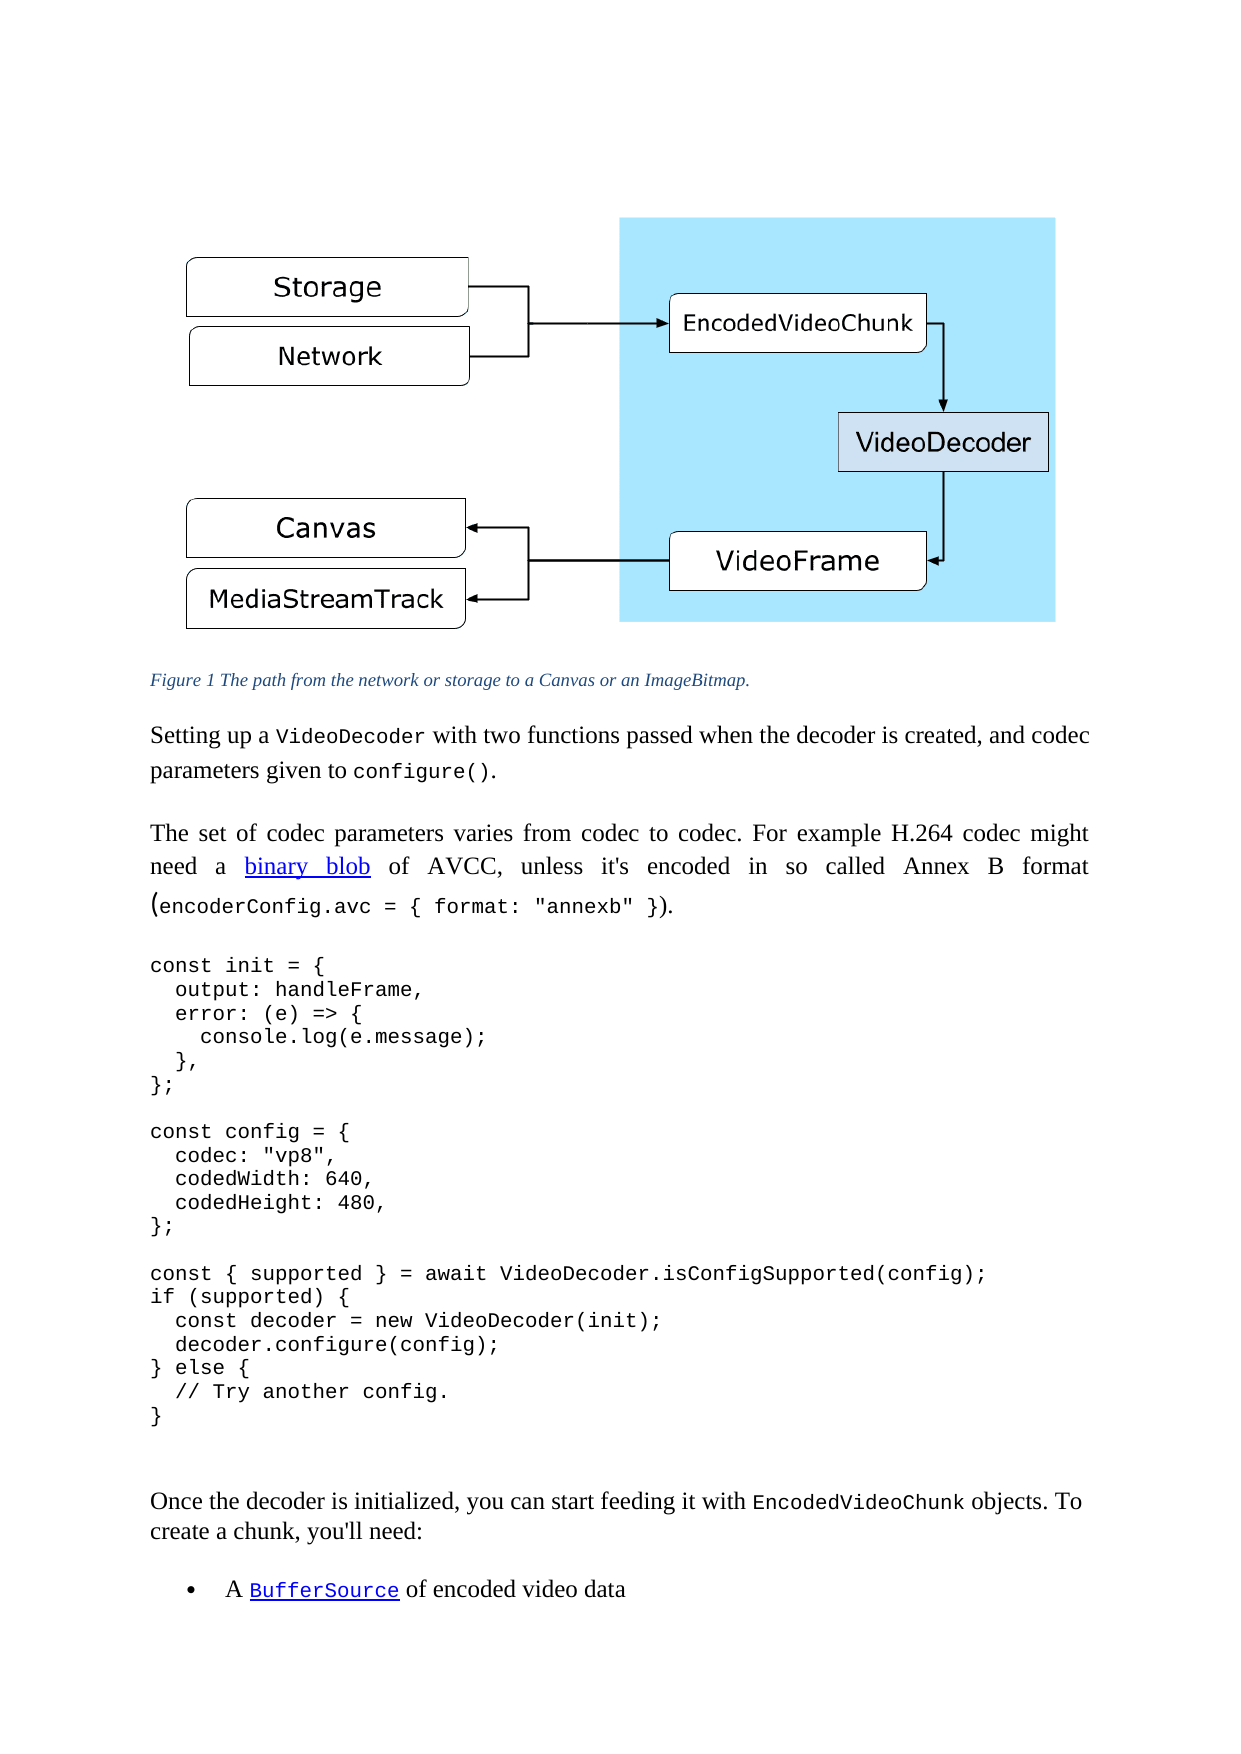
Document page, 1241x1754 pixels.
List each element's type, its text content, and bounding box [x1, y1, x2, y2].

picture [150, 177, 1090, 670]
text const decoder = new VideoDecoder(init); [150, 1310, 1090, 1334]
text Figure 1 The path from the network or storage to a Canvas or an ImageBitmap. [150, 670, 1090, 691]
text codedWidth: 640, [150, 1168, 1090, 1192]
text Once the decoder is initialized, you can start feeding it with EncodedVideoChunk objects. To create a chunk, you'll need: [150, 1486, 1090, 1544]
text if (supported) { [150, 1286, 1090, 1310]
list A BufferSource of encoded video data [187, 1574, 1090, 1603]
text codec: "vp8", [150, 1144, 1090, 1168]
text }; [150, 1074, 1090, 1097]
text error: (e) => { [150, 1003, 1090, 1026]
text Setting up a VideoDecoder with two functions passed when the decoder is created, and codec parameters given to configure(). [150, 720, 1090, 784]
text console.log(e.message); [150, 1026, 1090, 1050]
text const config = { [150, 1121, 1090, 1144]
text codedHeight: 480, [150, 1192, 1090, 1216]
text }; [150, 1216, 1090, 1239]
text decoder.configure(config); [150, 1334, 1090, 1357]
text }, [150, 1050, 1090, 1074]
text output: handleFrame, [150, 979, 1090, 1003]
text } else { [150, 1357, 1090, 1381]
text } [150, 1405, 1090, 1428]
text const { supported } = await VideoDecoder.isConfigSupported(config); [150, 1263, 1090, 1286]
text const init = { [150, 955, 1090, 979]
text // Try another config. [150, 1381, 1090, 1405]
text The set of codec parameters varies from codec to codec. For example H.264 codec might need a binary blob of AVCC, unless it's encoded in so called Annex B format (encoderConfig.avc = { format: "annexb" }). [150, 818, 1090, 921]
